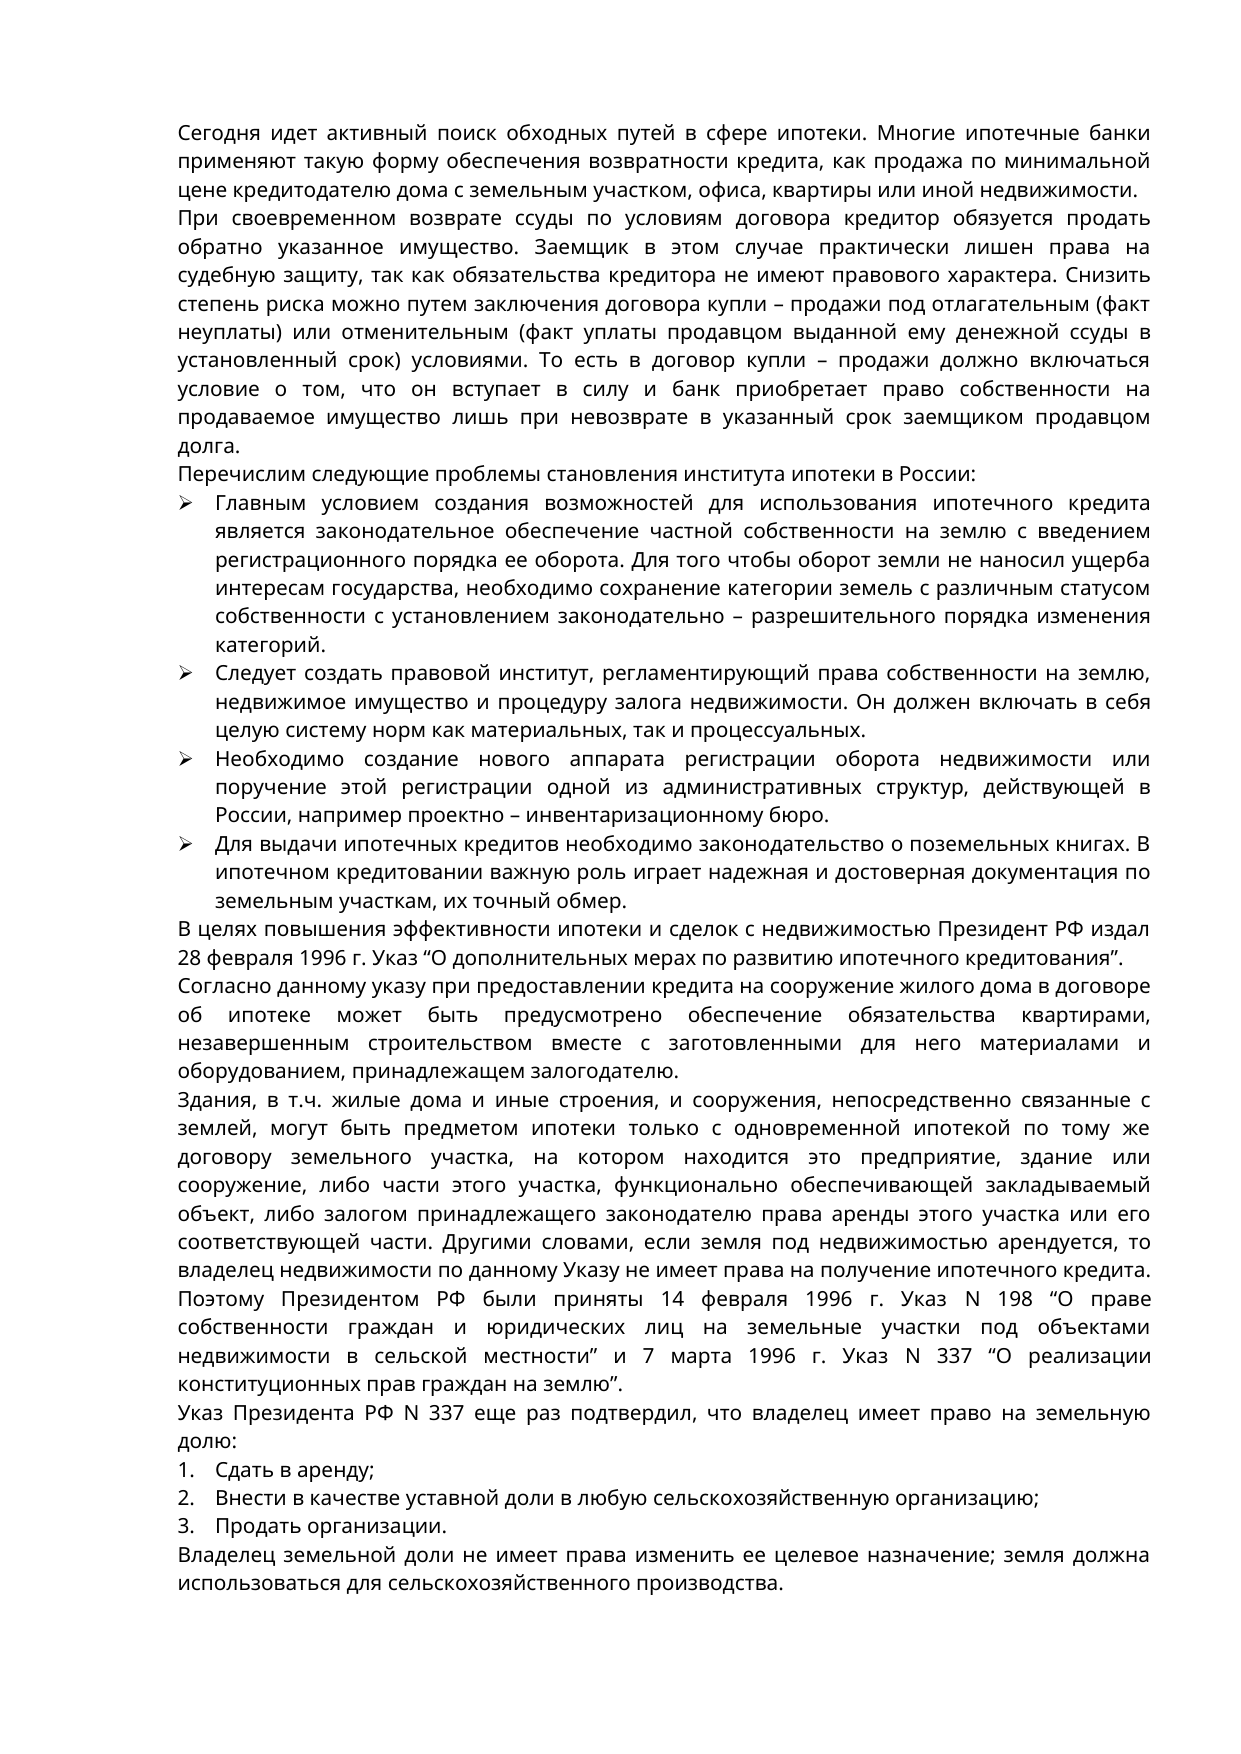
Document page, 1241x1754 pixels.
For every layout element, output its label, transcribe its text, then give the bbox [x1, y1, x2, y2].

text Сегодня идет активный поиск обходных путей в сфере ипотеки. Многие ипотечные банки применяют такую форму обеспечения возвратности кредита, как продажа по минимальной цене кредитодателю дома с земельным участком, офиса, квартиры или иной недвижимости. [177, 118, 1152, 203]
text Указ Президента РФ N 337 еще раз подтвердил, что владелец имеет право на земельную долю: [177, 1398, 1152, 1455]
text При своевременном возврате ссуды по условиям договора кредитор обязуется продать обратно указанное имущество. Заемщик в этом случае практически лишен права на судебную защиту, так как обязательства кредитора не имеют правового характера. Снизить степень риска можно путем заключения договора купли – продажи под отлагательным (факт неуплаты) или отменительным (факт уплаты продавцом выданной ему денежной ссуды в установленный срок) условиями. То есть в договор купли – продажи должно включаться условие о том, что он вступает в силу и банк приобретает право собственности на продаваемое имущество лишь при невозврате в указанный срок заемщиком продавцом долга. [177, 203, 1152, 459]
list Необходимо создание нового аппарата регистрации оборота недвижимости или поручение этой регистрации одной из административных структур, действующей в России, например проектно – инвентаризационному бюро. [177, 744, 1152, 829]
list Продать организации. [177, 1512, 1152, 1540]
text В целях повышения эффективности ипотеки и сделок с недвижимостью Президент РФ издал 28 февраля 1996 г. Указ “О дополнительных мерах по развитию ипотечного кредитования”. [177, 914, 1152, 971]
text Здания, в т.ч. жилые дома и иные строения, и сооружения, непосредственно связанные с землей, могут быть предметом ипотеки только с одновременной ипотекой по тому же договору земельного участка, на котором находится это предприятие, здание или сооружение, либо части этого участка, функционально обеспечивающей закладываемый объект, либо залогом принадлежащего законодателю права аренды этого участка или его соответствующей части. Другими словами, если земля под недвижимостью арендуется, то владелец недвижимости по данному Указу не имеет права на получение ипотечного кредита. Поэтому Президентом РФ были приняты 14 февраля 1996 г. Указ N 198 “О праве собственности граждан и юридических лиц на земельные участки под объектами недвижимости в сельской местности” и 7 марта 1996 г. Указ N 337 “О реализации конституционных прав граждан на землю”. [177, 1085, 1152, 1398]
list Сдать в аренду; [177, 1455, 1152, 1483]
text Согласно данному указу при предоставлении кредита на сооружение жилого дома в договоре об ипотеке может быть предусмотрено обеспечение обязательства квартирами, незавершенным строительством вместе с заготовленными для него материалами и оборудованием, принадлежащем залогодателю. [177, 971, 1152, 1085]
list Следует создать правовой институт, регламентирующий права собственности на землю, недвижимое имущество и процедуру залога недвижимости. Он должен включать в себя целую систему норм как материальных, так и процессуальных. [177, 658, 1152, 744]
list Для выдачи ипотечных кредитов необходимо законодательство о поземельных книгах. В ипотечном кредитовании важную роль играет надежная и достоверная документация по земельным участкам, их точный обмер. [177, 829, 1152, 914]
text Владелец земельной доли не имеет права изменить ее целевое назначение; земля должна использоваться для сельскохозяйственного производства. [177, 1540, 1152, 1597]
list Внести в качестве уставной доли в любую сельскохозяйственную организацию; [177, 1483, 1152, 1512]
list Главным условием создания возможностей для использования ипотечного кредита является законодательное обеспечение частной собственности на землю с введением регистрационного порядка ее оборота. Для того чтобы оборот земли не наносил ущерба интересам государства, необходимо сохранение категории земель с различным статусом собственности с установлением законодательно – разрешительного порядка изменения категорий. [177, 488, 1152, 658]
text Перечислим следующие проблемы становления института ипотеки в России: [177, 459, 1152, 488]
